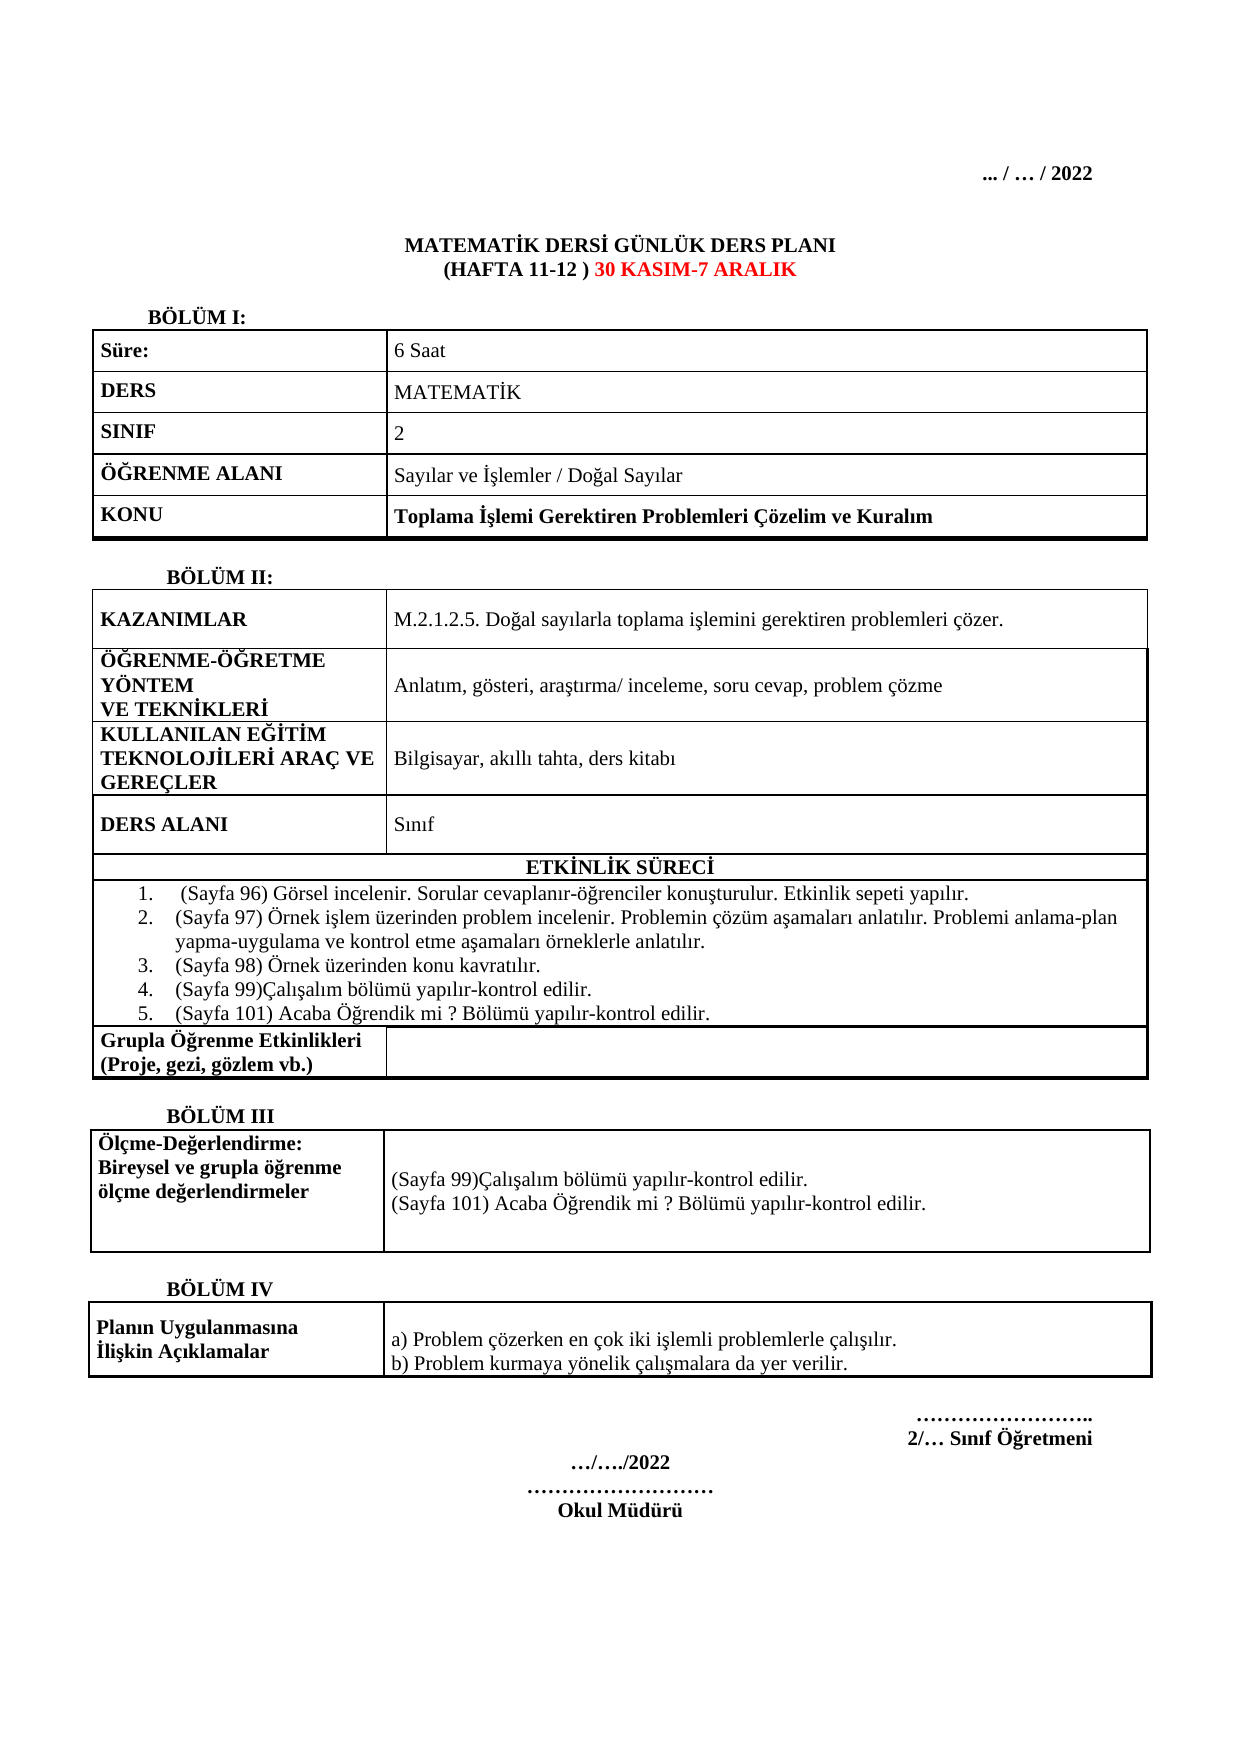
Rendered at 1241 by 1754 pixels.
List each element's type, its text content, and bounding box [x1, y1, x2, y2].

table_header a) Problem çözerken en çok iki işlemli problemlerle çalışılır. b) Problem kurmaya yönelik çalışmalara da yer verilir. [385, 1303, 1150, 1375]
text MATEMATİK DERSİ GÜNLÜK DERS PLANI [148, 233, 1092, 257]
table_cell 2 [388, 413, 1146, 453]
table_cell [387, 1028, 1146, 1076]
subtitle BÖLÜM III [148, 1104, 1092, 1128]
text BÖLÜM I: [148, 305, 1092, 329]
text …………………….. [148, 1401, 1092, 1426]
table_cell KONU [94, 496, 386, 536]
table_cell DERS ALANI [94, 796, 386, 853]
table_cell SINIF [94, 413, 386, 453]
table_cell Toplama İşlemi Gerektiren Problemleri Çözelim ve Kuralım [388, 496, 1146, 536]
table_cell KULLANILAN EĞİTİM TEKNOLOJİLERİ ARAÇ VE GEREÇLER [93, 722, 386, 794]
table_header (Sayfa 99)Çalışalım bölümü yapılır-kontrol edilir. (Sayfa 101) Acaba Öğrendik mi ? Bölümü yapılır-kontrol edilir. [385, 1131, 1149, 1251]
table_cell Grupla Öğrenme Etkinlikleri (Proje, gezi, gözlem vb.) [94, 1027, 386, 1076]
table_cell ÖĞRENME-ÖĞRETME YÖNTEM VE TEKNİKLERİ [93, 649, 386, 721]
text BÖLÜM II: [148, 565, 1092, 589]
table_header Planın Uygulanmasına İlişkin Açıklamalar [90, 1303, 383, 1375]
table_cell MATEMATİK [388, 372, 1146, 412]
text …/…./2022 [148, 1449, 1092, 1474]
subtitle BÖLÜM IV [148, 1277, 1092, 1301]
table_cell Anlatım, gösteri, araştırma/ inceleme, soru cevap, problem çözme [387, 649, 1146, 721]
table_header M.2.1.2.5. Doğal sayılarla toplama işlemini gerektiren problemleri çözer. [387, 590, 1147, 647]
table_cell ÖĞRENME ALANI [94, 455, 386, 495]
table_cell Sınıf [387, 796, 1146, 853]
table_header Süre: [94, 331, 386, 371]
text 2/… Sınıf Öğretmeni [148, 1426, 1092, 1449]
text ... / … / 2022 [148, 161, 1092, 185]
table_header Ölçme-Değerlendirme: Bireysel ve grupla öğrenme ölçme değerlendirmeler [92, 1131, 383, 1251]
text Okul Müdürü [148, 1498, 1092, 1522]
table_cell DERS [94, 372, 386, 412]
text (HAFTA 11-12 ) 30 KASIM-7 ARALIK [148, 257, 1092, 281]
table_cell ETKİNLİK SÜRECİ [94, 855, 1146, 879]
table_header KAZANIMLAR [93, 590, 386, 647]
table_cell (Sayfa 96) Görsel incelenir. Sorular cevaplanır-öğrenciler konuşturulur. Etkinlik sepeti yapılır. (Sayfa 97) Örnek işlem üzerinden problem incelenir. Problemin çözüm aşamaları anlatılır. Problemi anlama-plan yapma-uygulama ve kontrol etme aşamaları örneklerle anlatılır. (Sayfa 98) Örnek üzerinden konu kavratılır. (Sayfa 99)Çalışalım bölümü yapılır-kontrol edilir. (Sayfa 101) Acaba Öğrendik mi ? Bölümü yapılır-kontrol edilir. [94, 881, 1146, 1025]
table_cell Bilgisayar, akıllı tahta, ders kitabı [387, 722, 1146, 794]
table_header 6 Saat [388, 331, 1146, 371]
text ……………………… [148, 1474, 1092, 1498]
table_cell Sayılar ve İşlemler / Doğal Sayılar [388, 455, 1146, 495]
